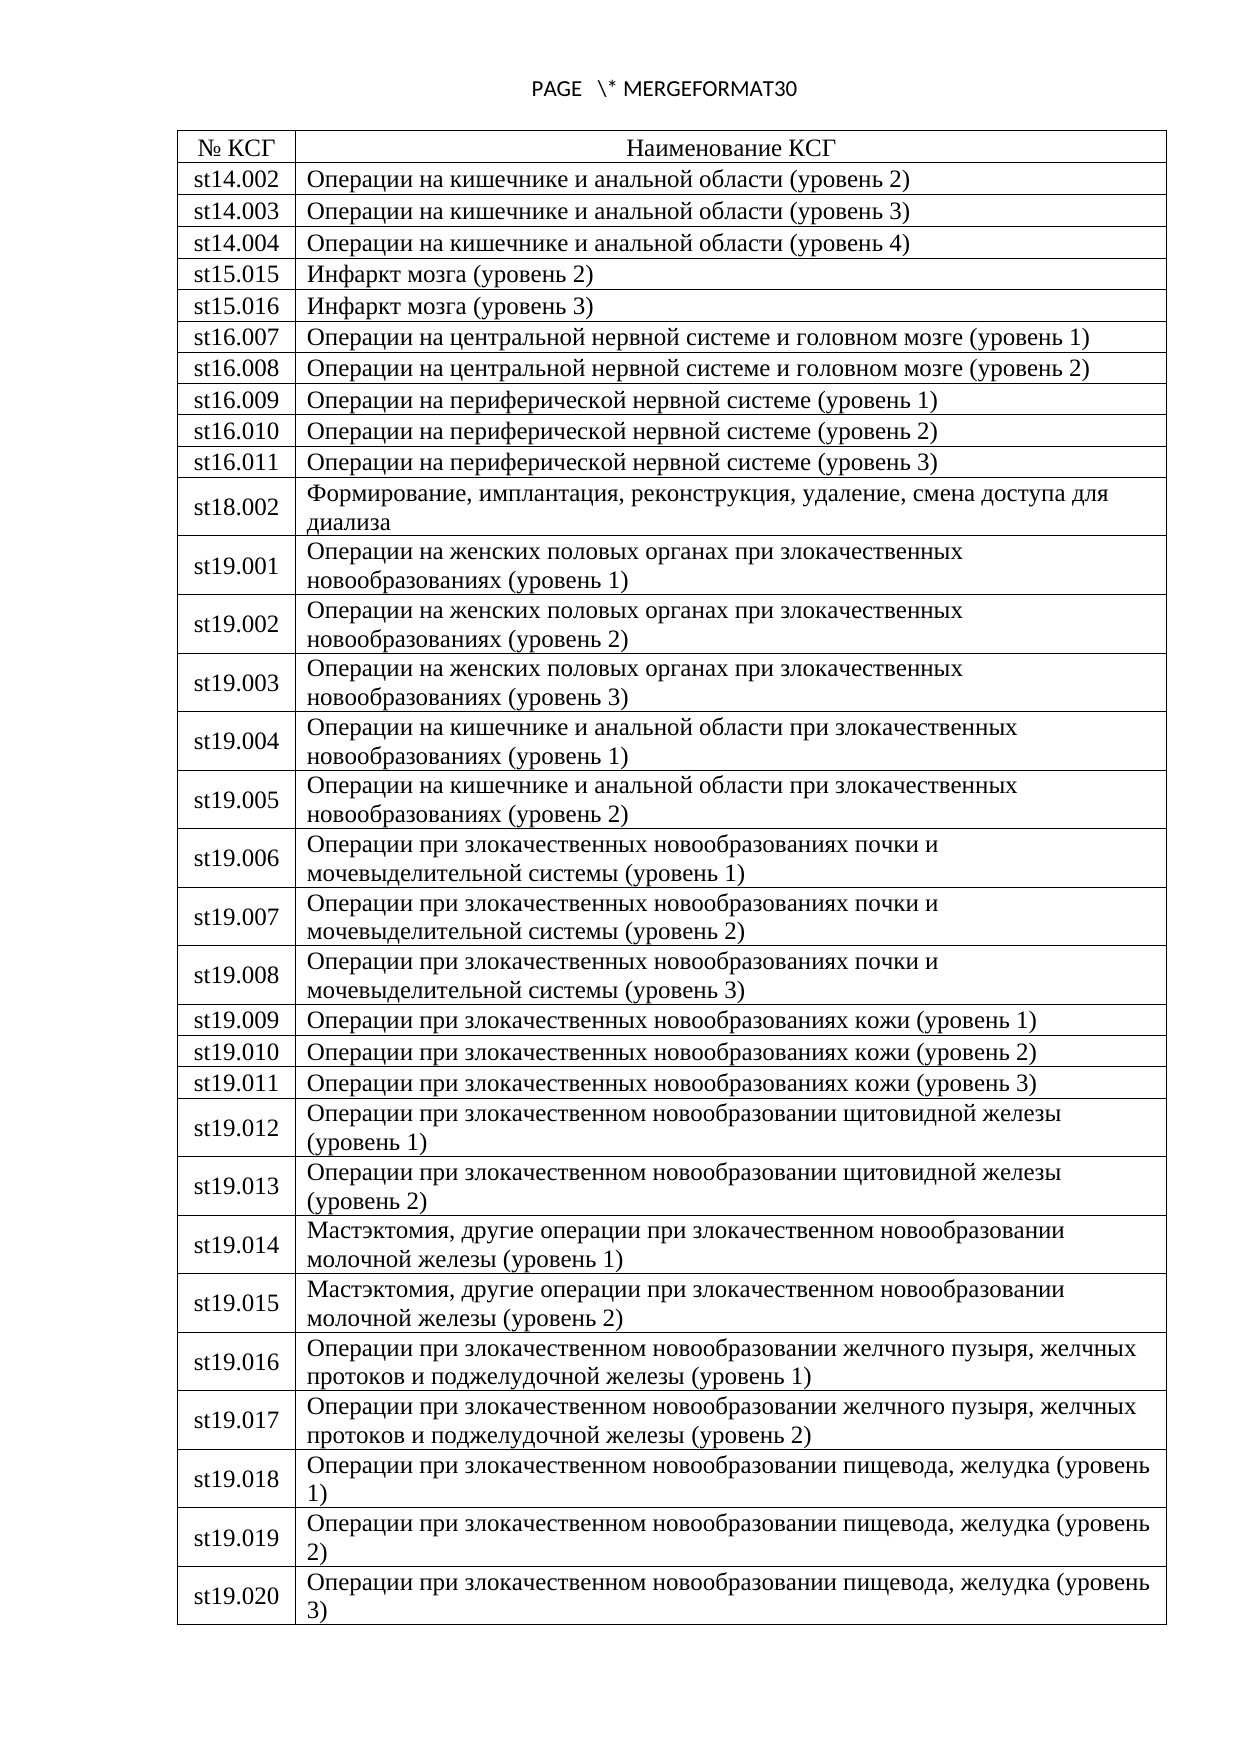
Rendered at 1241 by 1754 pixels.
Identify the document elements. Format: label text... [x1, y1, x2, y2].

table_cell st19.003 [178, 654, 295, 711]
table_cell Операции на периферической нервной системе (уровень 1) [296, 384, 1166, 414]
table_header Наименование КСГ [296, 131, 1166, 162]
table_cell Операции на кишечнике и анальной области (уровень 4) [296, 227, 1166, 257]
table_cell st19.007 [178, 888, 295, 945]
table_cell st16.011 [178, 447, 295, 477]
table_cell Операции при злокачественных новообразованиях кожи (уровень 1) [296, 1005, 1166, 1035]
table_cell Операции при злокачественном новообразовании щитовидной железы (уровень 1) [296, 1099, 1166, 1156]
table_cell st19.008 [178, 946, 295, 1004]
table_cell st19.001 [178, 536, 295, 594]
table_header № КСГ [178, 131, 295, 162]
table_cell Операции при злокачественных новообразованиях почки и мочевыделительной системы (уровень 1) [296, 829, 1166, 887]
table_cell st19.013 [178, 1157, 295, 1214]
table_cell Инфаркт мозга (уровень 3) [296, 290, 1166, 321]
table_cell Операции на периферической нервной системе (уровень 3) [296, 447, 1166, 477]
table_cell Формирование, имплантация, реконструкция, удаление, смена доступа для диализа [296, 478, 1166, 535]
table_cell Операции при злокачественных новообразованиях почки и мочевыделительной системы (уровень 3) [296, 946, 1166, 1004]
table_cell st16.009 [178, 384, 295, 414]
table_cell st14.002 [178, 163, 295, 194]
table_cell st19.011 [178, 1067, 295, 1097]
table_cell st19.016 [178, 1333, 295, 1390]
table_cell st19.004 [178, 712, 295, 769]
table_cell Операции на кишечнике и анальной области при злокачественных новообразованиях (уровень 2) [296, 771, 1166, 828]
table_cell st16.010 [178, 415, 295, 446]
table_cell Операции на кишечнике и анальной области (уровень 2) [296, 163, 1166, 194]
table_cell st19.006 [178, 829, 295, 887]
table_cell Операции при злокачественном новообразовании желчного пузыря, желчных протоков и поджелудочной железы (уровень 1) [296, 1333, 1166, 1390]
table_cell st14.003 [178, 195, 295, 226]
table_cell Мастэктомия, другие операции при злокачественном новообразовании молочной железы (уровень 2) [296, 1274, 1166, 1332]
table_cell Операции на женских половых органах при злокачественных новообразованиях (уровень 2) [296, 595, 1166, 652]
table_cell st19.015 [178, 1274, 295, 1332]
table_cell st19.019 [178, 1508, 295, 1566]
table_cell Операции при злокачественном новообразовании щитовидной железы (уровень 2) [296, 1157, 1166, 1214]
table_cell Операции при злокачественном новообразовании пищевода, желудка (уровень 1) [296, 1450, 1166, 1507]
table_cell Операции при злокачественном новообразовании пищевода, желудка (уровень 2) [296, 1508, 1166, 1566]
table_cell st14.004 [178, 227, 295, 257]
table_cell Мастэктомия, другие операции при злокачественном новообразовании молочной железы (уровень 1) [296, 1216, 1166, 1273]
table_cell Инфаркт мозга (уровень 2) [296, 259, 1166, 289]
table_cell st19.009 [178, 1005, 295, 1035]
table_cell Операции при злокачественном новообразовании желчного пузыря, желчных протоков и поджелудочной железы (уровень 2) [296, 1391, 1166, 1449]
table_cell Операции на женских половых органах при злокачественных новообразованиях (уровень 1) [296, 536, 1166, 594]
table_cell Операции при злокачественном новообразовании пищевода, желудка (уровень 3) [296, 1567, 1166, 1624]
table_cell Операции на женских половых органах при злокачественных новообразованиях (уровень 3) [296, 654, 1166, 711]
table_cell Операции на периферической нервной системе (уровень 2) [296, 415, 1166, 446]
table_cell Операции при злокачественных новообразованиях почки и мочевыделительной системы (уровень 2) [296, 888, 1166, 945]
table_cell st19.018 [178, 1450, 295, 1507]
table_cell st19.002 [178, 595, 295, 652]
table_cell Операции на центральной нервной системе и головном мозге (уровень 1) [296, 322, 1166, 352]
table_cell st15.016 [178, 290, 295, 321]
table_cell st19.012 [178, 1099, 295, 1156]
table_cell st19.020 [178, 1567, 295, 1624]
table_cell st16.008 [178, 353, 295, 383]
table_cell st19.010 [178, 1036, 295, 1066]
table_cell st16.007 [178, 322, 295, 352]
table_cell st18.002 [178, 478, 295, 535]
table_cell st19.005 [178, 771, 295, 828]
table_cell Операции на кишечнике и анальной области при злокачественных новообразованиях (уровень 1) [296, 712, 1166, 769]
table_cell st19.014 [178, 1216, 295, 1273]
table_cell st19.017 [178, 1391, 295, 1449]
table_cell Операции на кишечнике и анальной области (уровень 3) [296, 195, 1166, 226]
table_cell st15.015 [178, 259, 295, 289]
table_cell Операции на центральной нервной системе и головном мозге (уровень 2) [296, 353, 1166, 383]
table_cell Операции при злокачественных новообразованиях кожи (уровень 2) [296, 1036, 1166, 1066]
table_cell Операции при злокачественных новообразованиях кожи (уровень 3) [296, 1067, 1166, 1097]
